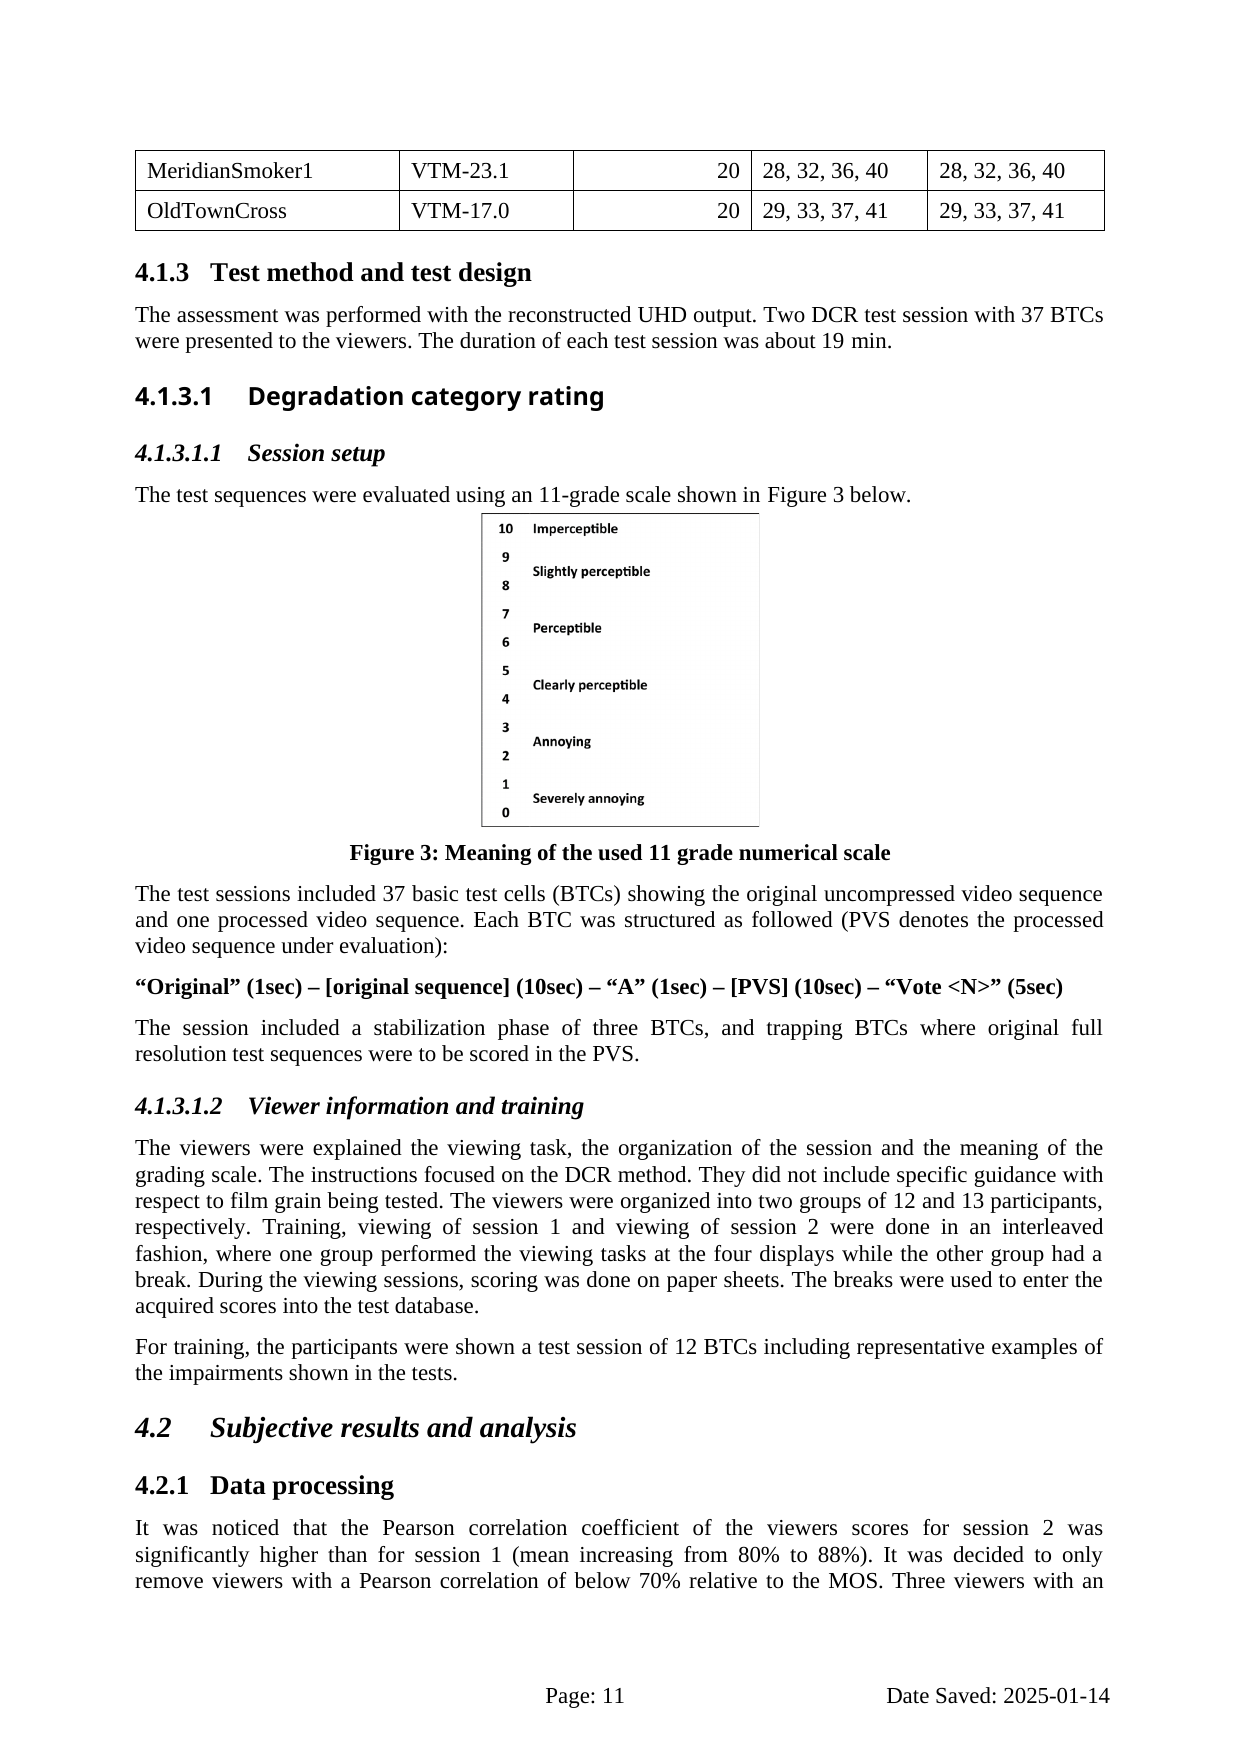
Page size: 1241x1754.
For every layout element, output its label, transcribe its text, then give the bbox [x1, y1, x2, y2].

subtitle Subjective results and analysis [135, 1411, 1105, 1444]
table_cell 20 [574, 151, 751, 190]
text The assessment was performed with the reconstructed UHD output. Two DCR test session with 37 BTCs were presented to the viewers. The duration of each test session was about 19 min. [135, 301, 1105, 354]
text The test sessions included 37 basic test cells (BTCs) showing the original uncompressed video sequence and one processed video sequence. Each BTC was structured as followed (PVS denotes the processed video sequence under evaluation): [135, 880, 1105, 959]
text The viewers were explained the viewing task, the organization of the session and the meaning of the grading scale. The instructions focused on the DCR method. They did not include specific guidance with respect to film grain being tested. The viewers were organized into two groups of 12 and 13 participants, respectively. Training, viewing of session 1 and viewing of session 2 were done in an interleaved fashion, where one group performed the viewing tasks at the four displays while the other group had a break. During the viewing sessions, scoring was done on paper sheets. The breaks were used to enter the acquired scores into the test database. [135, 1134, 1105, 1319]
text “Original” (1sec) – [original sequence] (10sec) – “A” (1sec) – [PVS] (10sec) – “Vote <N>” (5sec) [135, 973, 1105, 999]
table_cell MeridianSmoker1 [136, 151, 399, 190]
text The session included a stabilization phase of three BTCs, and trapping BTCs where original full resolution test sequences were to be scored in the PVS. [135, 1014, 1105, 1066]
table_cell 29, 33, 37, 41 [928, 191, 1104, 230]
subtitle Degradation category rating [135, 379, 1000, 413]
table_cell 28, 32, 36, 40 [752, 151, 927, 190]
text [135, 1514, 1105, 1593]
table_cell 20 [574, 191, 751, 230]
table_cell 29, 33, 37, 41 [752, 191, 927, 230]
subtitle Test method and test design [135, 256, 1105, 287]
subtitle Data processing [135, 1469, 1105, 1500]
table_cell 28, 32, 36, 40 [928, 151, 1104, 190]
table_cell VTM-17.0 [400, 191, 573, 230]
text Figure 3: Meaning of the used 11 grade numerical scale [135, 839, 1105, 866]
subtitle Viewer information and training [135, 1091, 1105, 1120]
picture [481, 513, 760, 827]
table_cell OldTownCross [136, 191, 399, 230]
table_cell VTM-23.1 [400, 151, 573, 190]
text The test sequences were evaluated using an 11-grade scale shown in Figure 3 below. [135, 481, 1105, 507]
subtitle Session setup [135, 438, 1105, 467]
text For training, the participants were shown a test session of 12 BTCs including representative examples of the impairments shown in the tests. [135, 1333, 1105, 1386]
